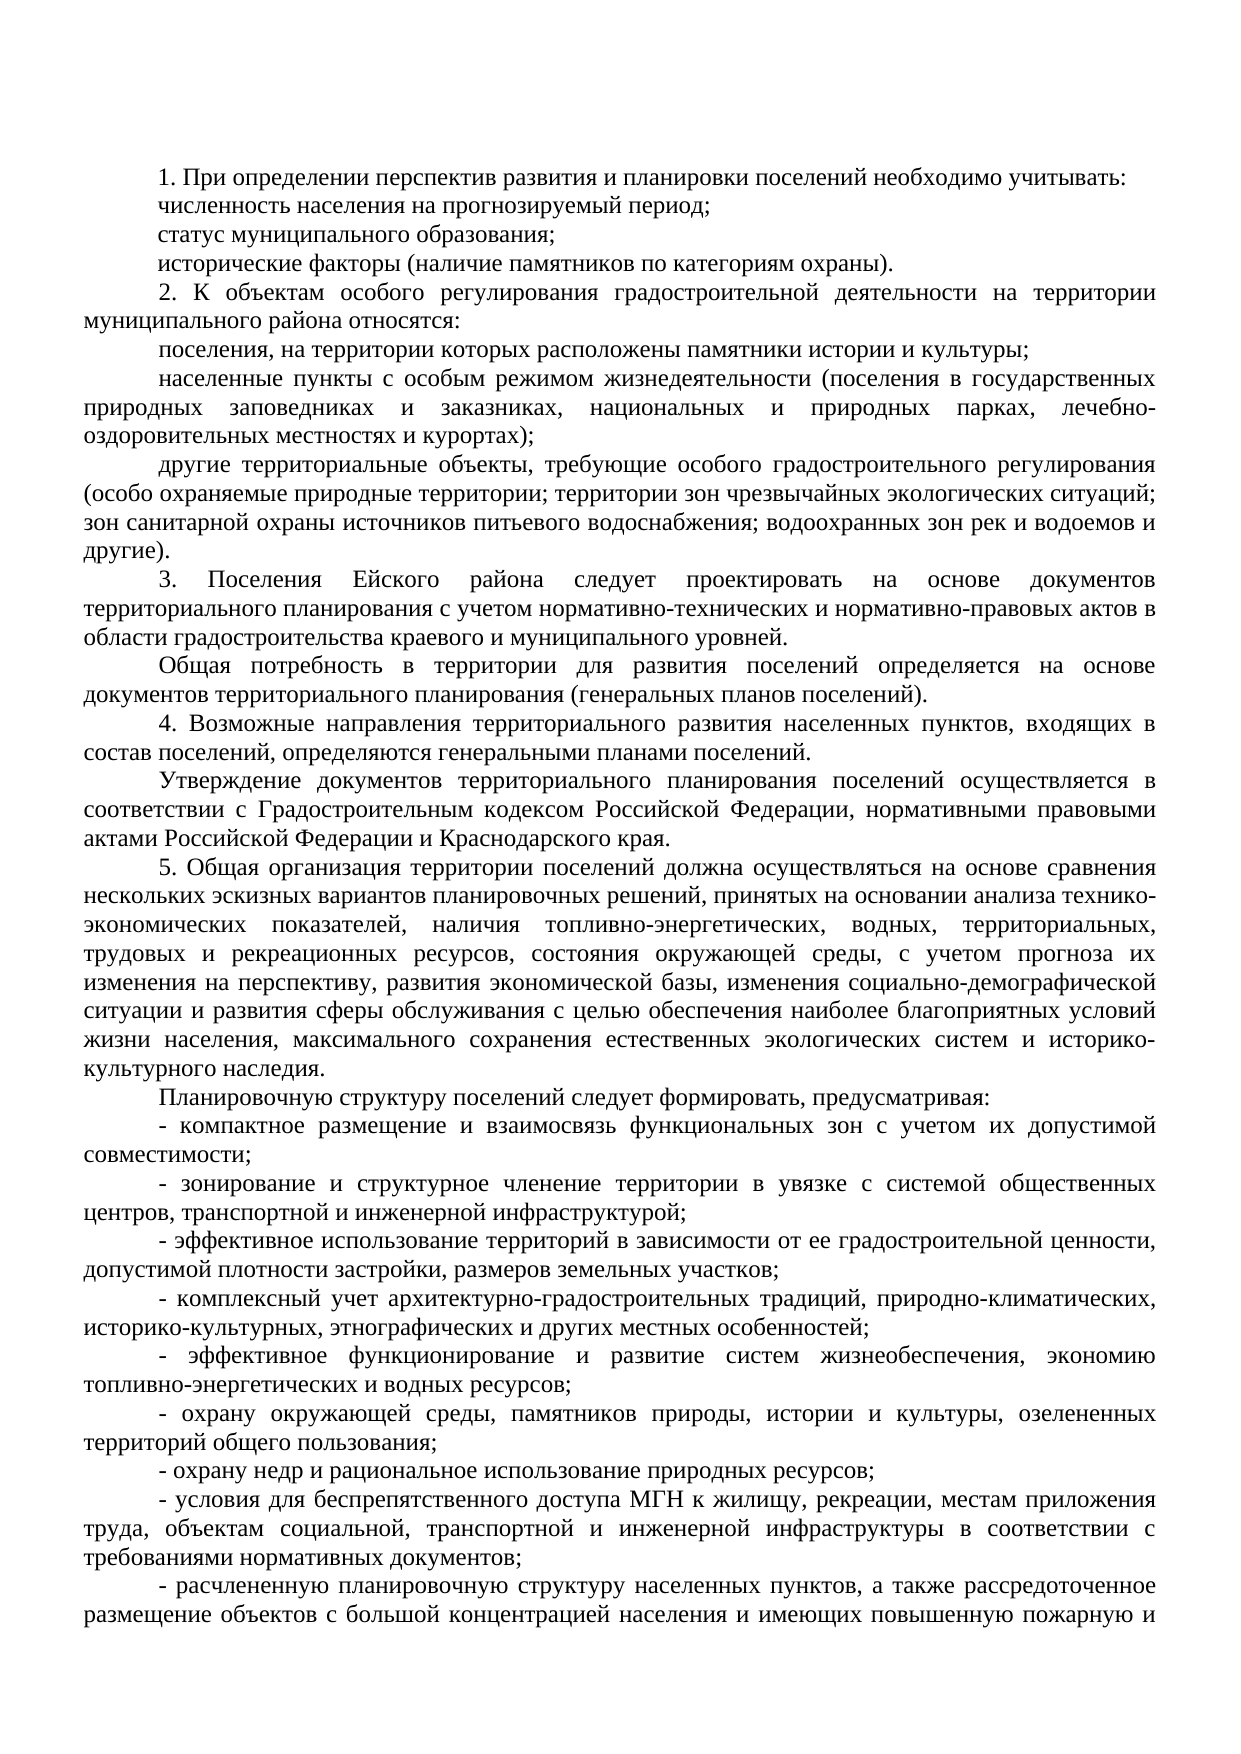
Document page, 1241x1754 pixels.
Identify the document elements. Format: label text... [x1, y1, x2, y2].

text - охрану недр и рациональное использование природных ресурсов; [83, 1455, 1157, 1484]
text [83, 1570, 1157, 1628]
text статус муниципального образования; [98, 219, 1157, 248]
text численность населения на прогнозируемый период; [98, 190, 1157, 219]
text - охрану окружающей среды, памятников природы, истории и культуры, озелененных территорий общего пользования; [83, 1398, 1157, 1455]
text другие территориальные объекты, требующие особого градостроительного регулирования (особо охраняемые природные территории; территории зон чрезвычайных экологических ситуаций; зон санитарной охраны источников питьевого водоснабжения; водоохранных зон рек и водоемов и другие). [83, 449, 1157, 564]
text - эффективное использование территорий в зависимости от ее градостроительной ценности, допустимой плотности застройки, размеров земельных участков; [83, 1225, 1157, 1283]
text 3. Поселения Ейского района следует проектировать на основе документов территориального планирования с учетом нормативно-технических и нормативно-правовых актов в области градостроительства краевого и муниципального уровней. [83, 564, 1157, 650]
text Планировочную структуру поселений следует формировать, предусматривая: [83, 1082, 1157, 1110]
text - зонирование и структурное членение территории в увязке с системой общественных центров, транспортной и инженерной инфраструктурой; [83, 1168, 1157, 1225]
text Общая потребность в территории для развития поселений определяется на основе документов территориального планирования (генеральных планов поселений). [83, 650, 1157, 708]
text - условия для беспрепятственного доступа МГН к жилищу, рекреации, местам приложения труда, объектам социальной, транспортной и инженерной инфраструктуры в соответствии с требованиями нормативных документов; [83, 1484, 1157, 1570]
text - комплексный учет архитектурно-градостроительных традиций, природно-климатических, историко-культурных, этнографических и других местных особенностей; [83, 1283, 1157, 1340]
text исторические факторы (наличие памятников по категориям охраны). [98, 248, 1157, 277]
text - эффективное функционирование и развитие систем жизнеобеспечения, экономию топливно-энергетических и водных ресурсов; [83, 1340, 1157, 1398]
text - компактное размещение и взаимосвязь функциональных зон с учетом их допустимой совместимости; [83, 1110, 1157, 1168]
text 2. К объектам особого регулирования градостроительной деятельности на территории муниципального района относятся: [83, 277, 1157, 334]
text поселения, на территории которых расположены памятники истории и культуры; [83, 334, 1157, 363]
text Утверждение документов территориального планирования поселений осуществляется в соответствии с Градостроительным кодексом Российской Федерации, нормативными правовыми актами Российской Федерации и Краснодарского края. [83, 765, 1157, 852]
text 1. При определении перспектив развития и планировки поселений необходимо учитывать: [98, 162, 1157, 190]
text 4. Возможные направления территориального развития населенных пунктов, входящих в состав поселений, определяются генеральными планами поселений. [83, 708, 1157, 765]
text населенные пункты с особым режимом жизнедеятельности (поселения в государственных природных заповедниках и заказниках, национальных и природных парках, лечебно-оздоровительных местностях и курортах); [83, 363, 1157, 449]
text 5. Общая организация территории поселений должна осуществляться на основе сравнения нескольких эскизных вариантов планировочных решений, принятых на основании анализа технико-экономических показателей, наличия топливно-энергетических, водных, территориальных, трудовых и рекреационных ресурсов, состояния окружающей среды, с учетом прогноза их изменения на перспективу, развития экономической базы, изменения социально-демографической ситуации и развития сферы обслуживания с целью обеспечения наиболее благоприятных условий жизни населения, максимального сохранения естественных экологических систем и историко-культурного наследия. [83, 852, 1157, 1082]
